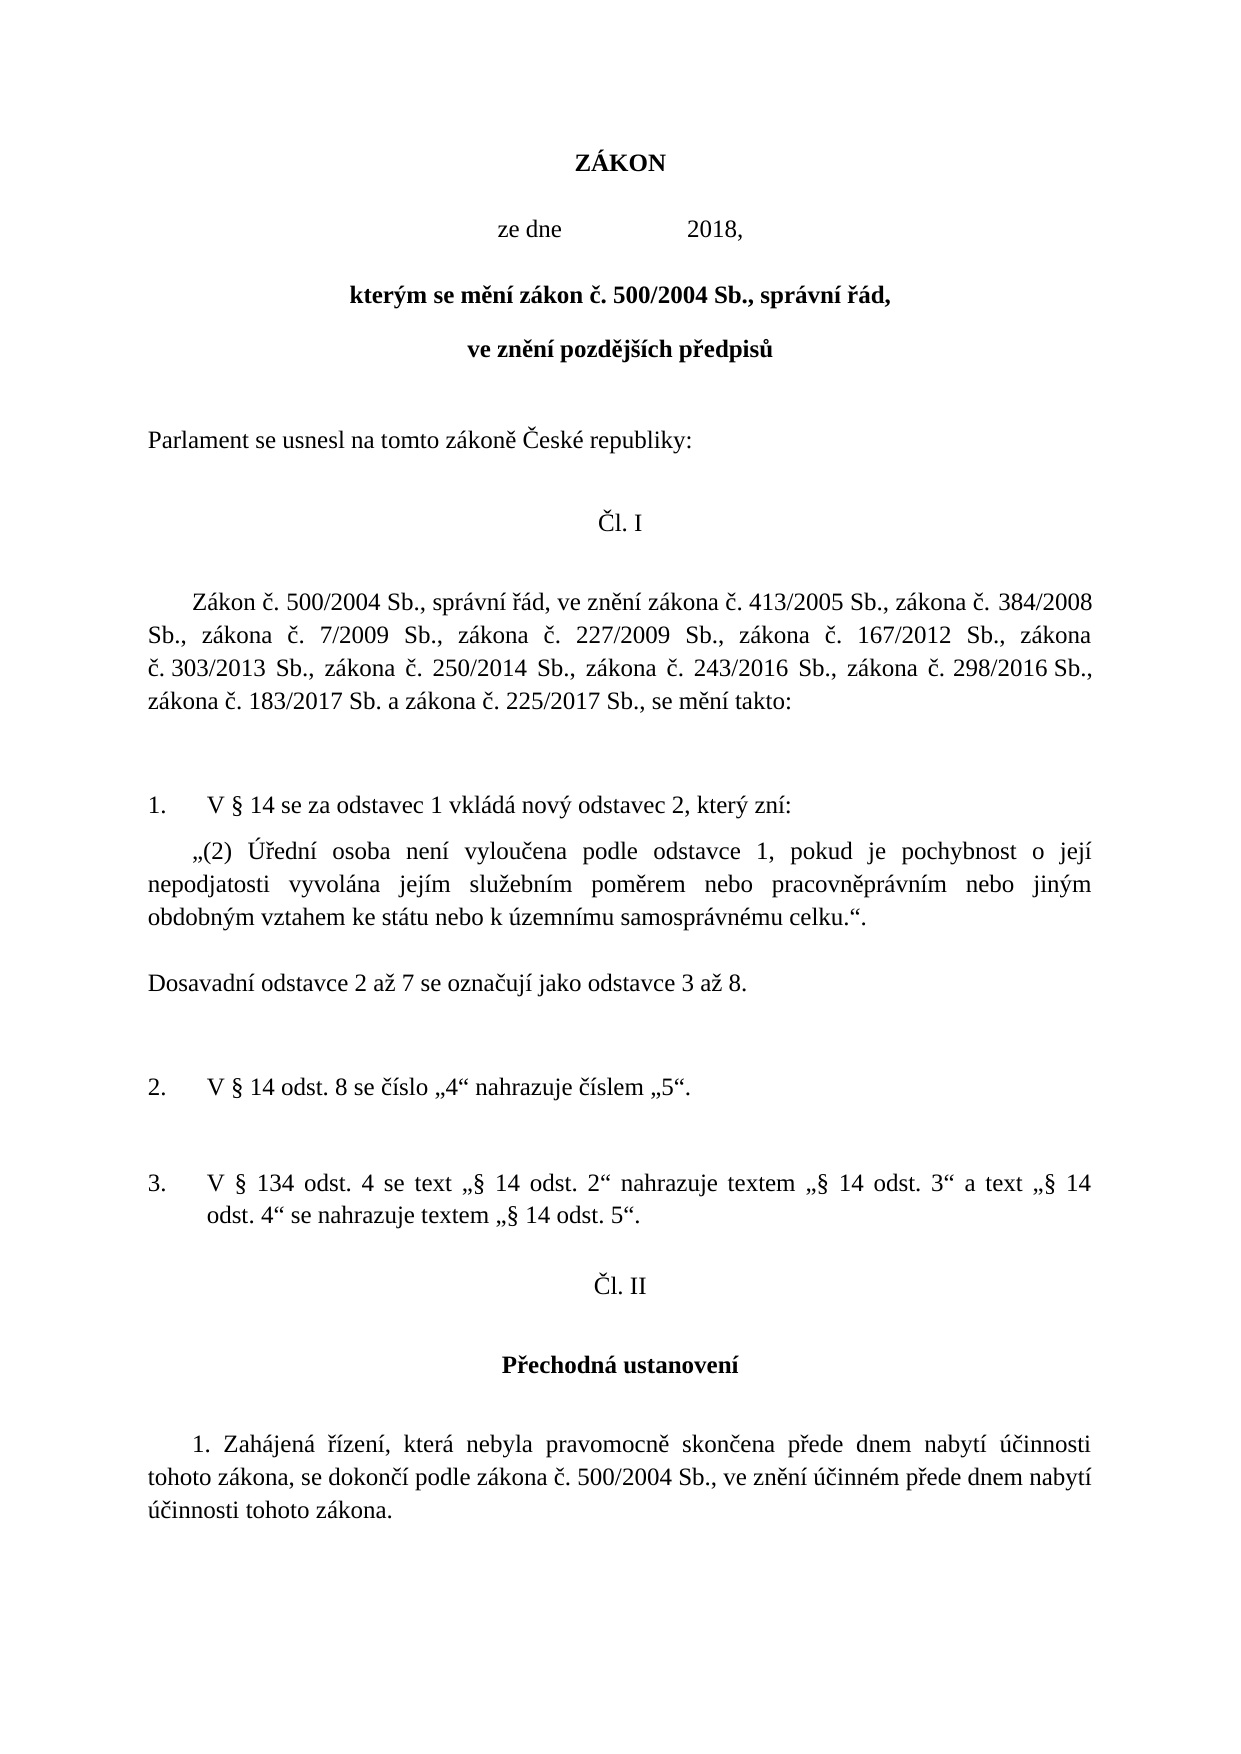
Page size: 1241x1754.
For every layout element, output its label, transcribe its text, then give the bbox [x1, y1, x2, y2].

text Parlament se usnesl na tomto zákoně České republiky: [148, 426, 1093, 454]
text ze dne 2018, [148, 214, 1093, 243]
text Čl. II [148, 1271, 1093, 1300]
text V § 134 odst. 4 se text „§ 14 odst. 2“ nahrazuje textem „§ 14 odst. 3“ a text „§ 14 odst. 4“ se nahrazuje textem „§ 14 odst. 5“. [148, 1168, 1093, 1229]
text V § 14 odst. 8 se číslo „4“ nahrazuje číslem „5“. [148, 1072, 1093, 1101]
text ve znění pozdějších předpisů [148, 334, 1093, 363]
text Čl. I [148, 508, 1093, 537]
text Přechodná ustanovení [148, 1350, 1093, 1379]
text „(2) Úřední osoba není vyloučena podle odstavce 1, pokud je pochybnost o její nepodjatosti vyvolána jejím služebním poměrem nebo pracovněprávním nebo jiným obdobným vztahem ke státu nebo k územnímu samosprávnému celku.“. [148, 836, 1093, 931]
text V § 14 se za odstavec 1 vkládá nový odstavec 2, který zní: [148, 790, 1093, 819]
text ZÁKON [148, 148, 1093, 176]
text 1. Zahájená řízení, která nebyla pravomocně skončena přede dnem nabytí účinnosti tohoto zákona, se dokončí podle zákona č. 500/2004 Sb., ve znění účinném přede dnem nabytí účinnosti tohoto zákona. [148, 1429, 1093, 1524]
text Zákon č. 500/2004 Sb., správní řád, ve znění zákona č. 413/2005 Sb., zákona č. 384/2008 Sb., zákona č. 7/2009 Sb., zákona č. 227/2009 Sb., zákona č. 167/2012 Sb., zákona č. 303/2013 Sb., zákona č. 250/2014 Sb., zákona č. 243/2016 Sb., zákona č. 298/2016 Sb., zákona č. 183/2017 Sb. a zákona č. 225/2017 Sb., se mění takto: [148, 587, 1093, 715]
text Dosavadní odstavce 2 až 7 se označují jako odstavce 3 až 8. [148, 968, 1093, 997]
text kterým se mění zákon č. 500/2004 Sb., správní řád, [148, 280, 1093, 309]
